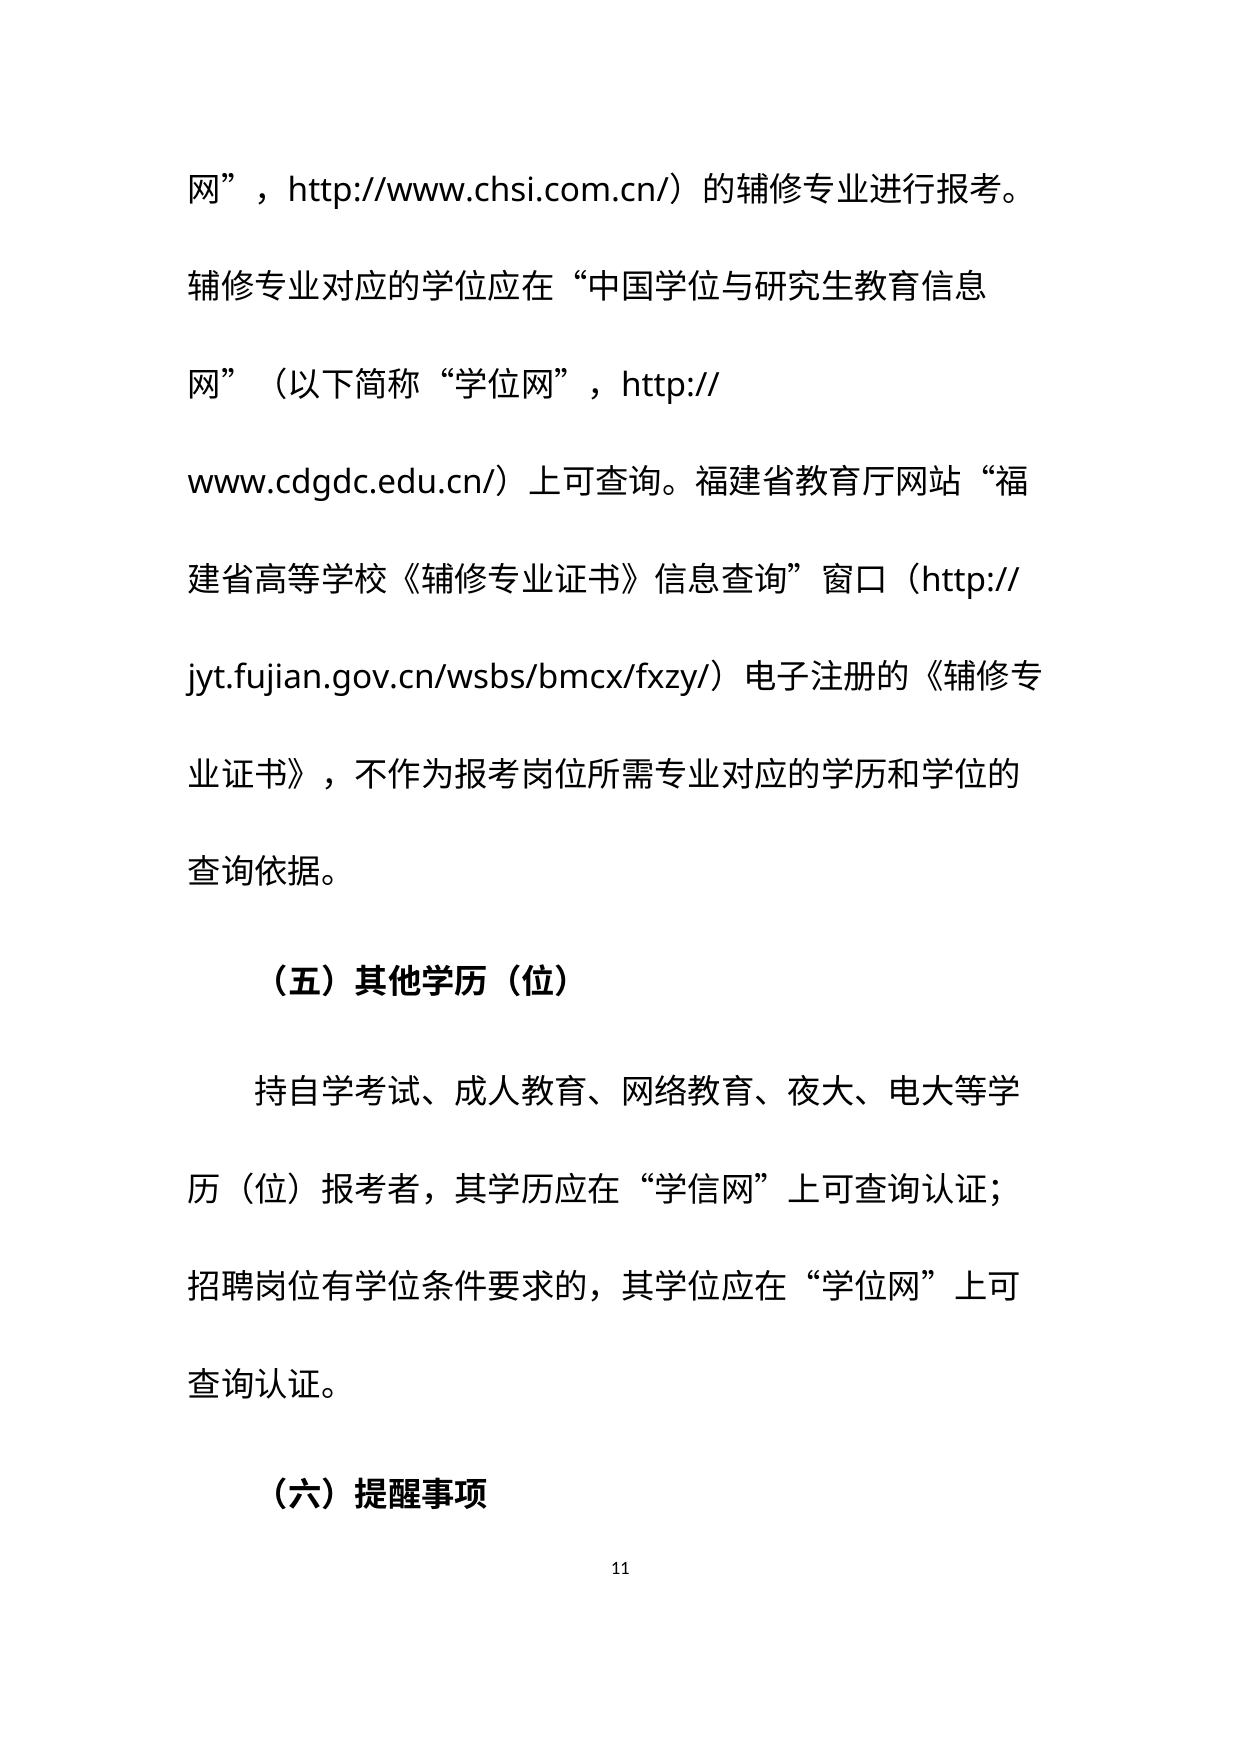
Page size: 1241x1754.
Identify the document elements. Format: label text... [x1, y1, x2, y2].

text 持自学考试、成人教育、网络教育、夜大、电大等学历（位）报考者，其学历应在“学信网”上可查询认证；招聘岗位有学位条件要求的，其学位应在“学位网”上可查询认证。 [187, 1057, 1053, 1414]
text （六）提醒事项 [187, 1459, 1053, 1524]
text （五）其他学历（位） [187, 947, 1053, 1012]
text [187, 154, 1053, 902]
